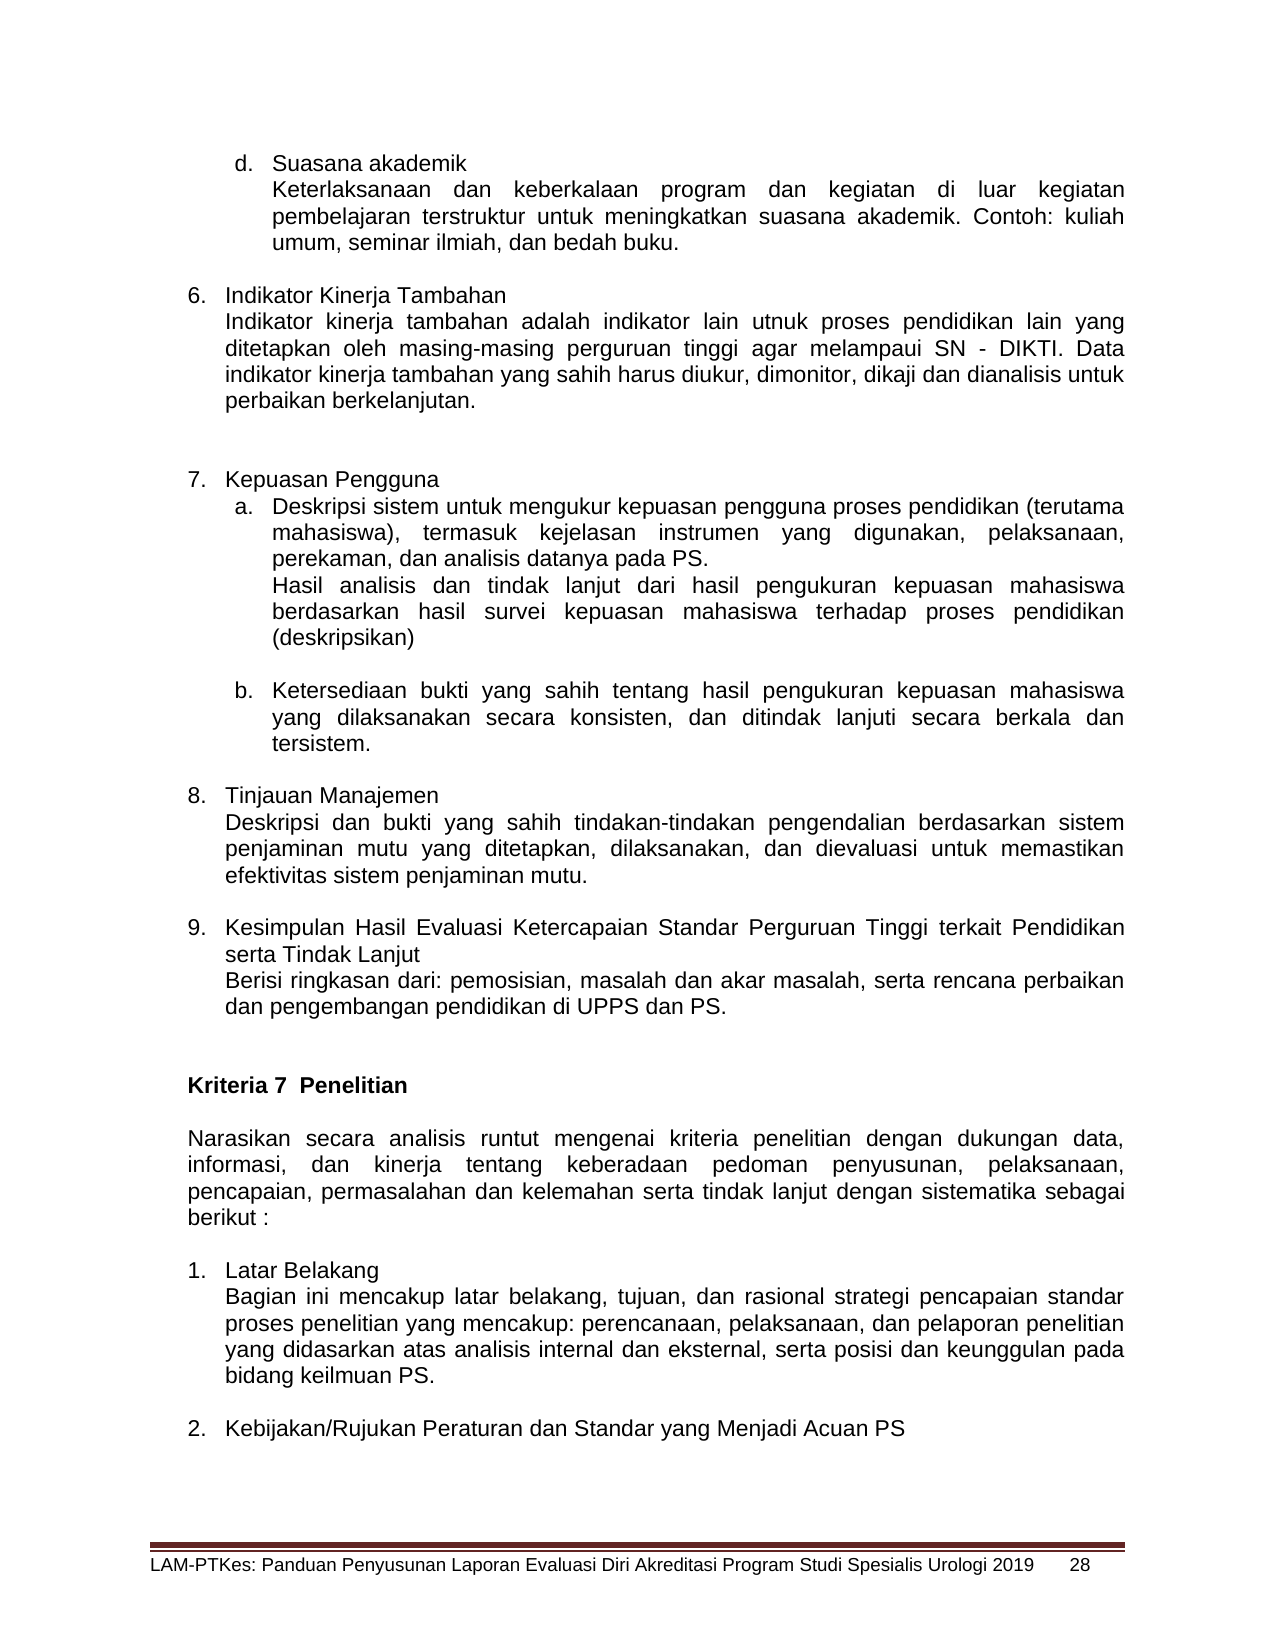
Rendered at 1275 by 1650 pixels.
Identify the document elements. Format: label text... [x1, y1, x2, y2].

text Narasikan secara analisis runtut mengenai kriteria penelitian dengan dukungan data, informasi, dan kinerja tentang keberadaan pedoman penyusunan, pelaksanaan, pencapaian, permasalahan dan kelemahan serta tindak lanjut dengan sistematika sebagai berikut : [187, 1125, 1125, 1231]
list Latar Belakang [187, 1257, 1125, 1283]
text Deskripsi dan bukti yang sahih tindakan-tindakan pengendalian berdasarkan sistem penjaminan mutu yang ditetapkan, dilaksanakan, dan dievaluasi untuk memastikan efektivitas sistem penjaminan mutu. [225, 809, 1125, 888]
list Kebijakan/Rujukan Peraturan dan Standar yang Menjadi Acuan PS [187, 1415, 1125, 1441]
text Bagian ini mencakup latar belakang, tujuan, dan rasional strategi pencapaian standar proses penelitian yang mencakup: perencanaan, pelaksanaan, dan pelaporan penelitian yang didasarkan atas analisis internal dan eksternal, serta posisi dan keunggulan pada bidang keilmuan PS. [225, 1283, 1125, 1389]
text Keterlaksanaan dan keberkalaan program dan kegiatan di luar kegiatan pembelajaran terstruktur untuk meningkatkan suasana akademik. Contoh: kuliah umum, seminar ilmiah, dan bedah buku. [272, 176, 1125, 255]
list Ketersediaan bukti yang sahih tentang hasil pengukuran kepuasan mahasiswa yang dilaksanakan secara konsisten, dan ditindak lanjuti secara berkala dan tersistem. [234, 677, 1125, 756]
list Indikator Kinerja Tambahan [187, 282, 1125, 308]
list Kesimpulan Hasil Evaluasi Ketercapaian Standar Perguruan Tinggi terkait Pendidikan serta Tindak Lanjut [187, 914, 1125, 967]
subtitle Kriteria 7 Penelitian [187, 1072, 1125, 1099]
list Deskripsi sistem untuk mengukur kepuasan pengguna proses pendidikan (terutama mahasiswa), termasuk kejelasan instrumen yang digunakan, pelaksanaan, perekaman, dan analisis datanya pada PS. [234, 493, 1125, 572]
text Berisi ringkasan dari: pemosisian, masalah dan akar masalah, serta rencana perbaikan dan pengembangan pendidikan di UPPS dan PS. [225, 967, 1125, 1020]
list Hasil analisis dan tindak lanjut dari hasil pengukuran kepuasan mahasiswa berdasarkan hasil survei kepuasan mahasiswa terhadap proses pendidikan (deskripsikan) [272, 572, 1125, 651]
list Suasana akademik [234, 150, 1125, 176]
list Kepuasan Pengguna [187, 466, 1125, 493]
text Indikator kinerja tambahan adalah indikator lain utnuk proses pendidikan lain yang ditetapkan oleh masing-masing perguruan tinggi agar melampaui SN - DIKTI. Data indikator kinerja tambahan yang sahih harus diukur, dimonitor, dikaji dan dianalisis untuk perbaikan berkelanjutan. [225, 308, 1125, 413]
list Tinjauan Manajemen [187, 782, 1125, 809]
